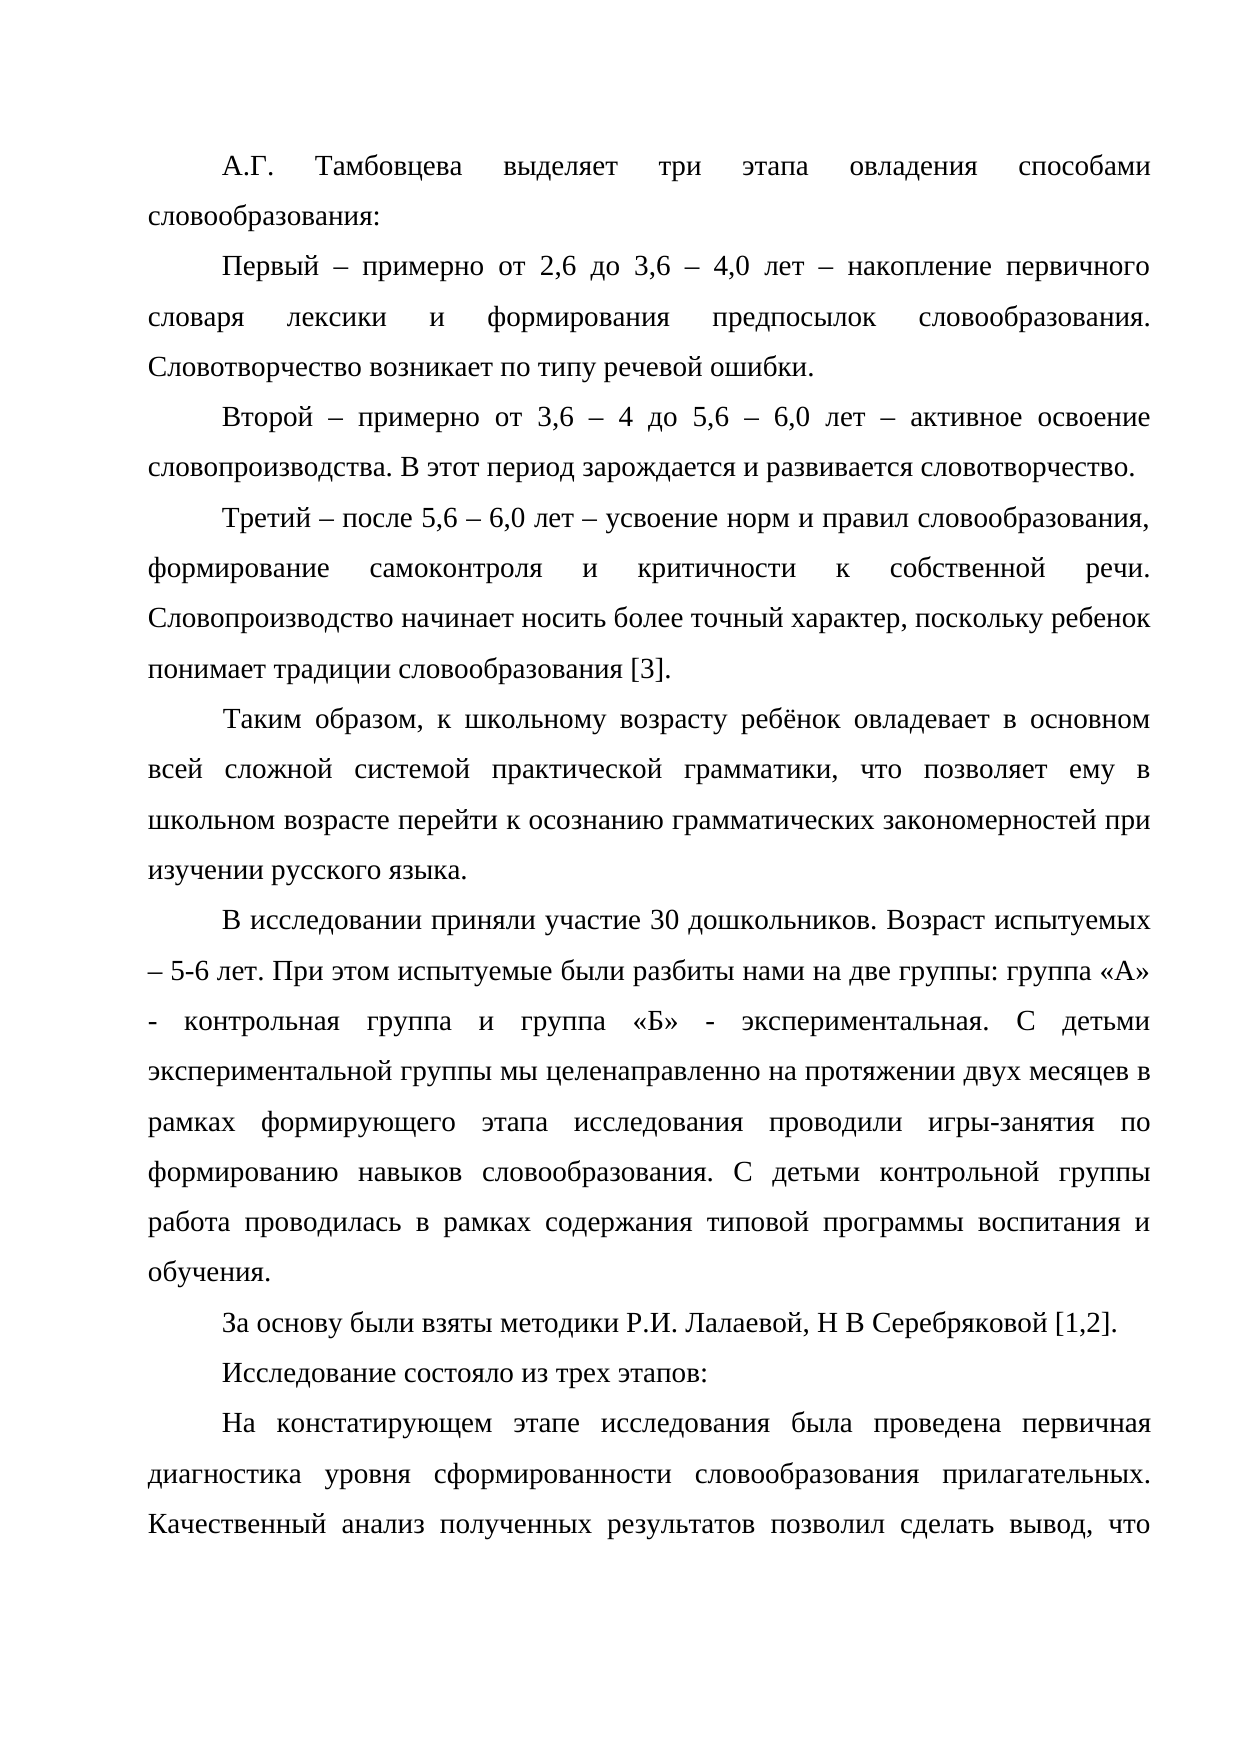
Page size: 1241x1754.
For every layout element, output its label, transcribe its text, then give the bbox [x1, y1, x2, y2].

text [148, 1406, 1152, 1540]
text За основу были взяты методики Р.И. Лалаевой, Н В Серебряковой [1,2]. [148, 1305, 1152, 1338]
text Таким образом, к школьному возрасту ребёнок овладевает в основном всей сложной системой практической грамматики, что позволяет ему в школьном возрасте перейти к осознанию грамматических закономерностей при изучении русского языка. [148, 701, 1152, 886]
text Первый – примерно от 2,6 до 3,6 – 4,0 лет – накопление первичного словаря лексики и формирования предпосылок словообразования. Словотворчество возникает по типу речевой ошибки. [148, 248, 1152, 382]
text Третий – после 5,6 – 6,0 лет – усвоение норм и правил словообразования, формирование самоконтроля и критичности к собственной речи. Словопроизводство начинает носить более точный характер, поскольку ребенок понимает традиции словообразования [3]. [148, 500, 1152, 684]
text Второй – примерно от 3,6 – 4 до 5,6 – 6,0 лет – активное освоение словопроизводства. В этот период зарождается и развивается словотворчество. [148, 399, 1152, 483]
text А.Г. Тамбовцева выделяет три этапа овладения способами словообразования: [148, 148, 1152, 232]
text Исследование состояло из трех этапов: [148, 1355, 1152, 1389]
text В исследовании приняли участие 30 дошкольников. Возраст испытуемых – 5-6 лет. При этом испытуемые были разбиты нами на две группы: группа «А» - контрольная группа и группа «Б» - экспериментальная. С детьми экспериментальной группы мы целенаправленно на протяжении двух месяцев в рамках формирующего этапа исследования проводили игры-занятия по формированию навыков словообразования. С детьми контрольной группы работа проводилась в рамках содержания типовой программы воспитания и обучения. [148, 902, 1152, 1288]
